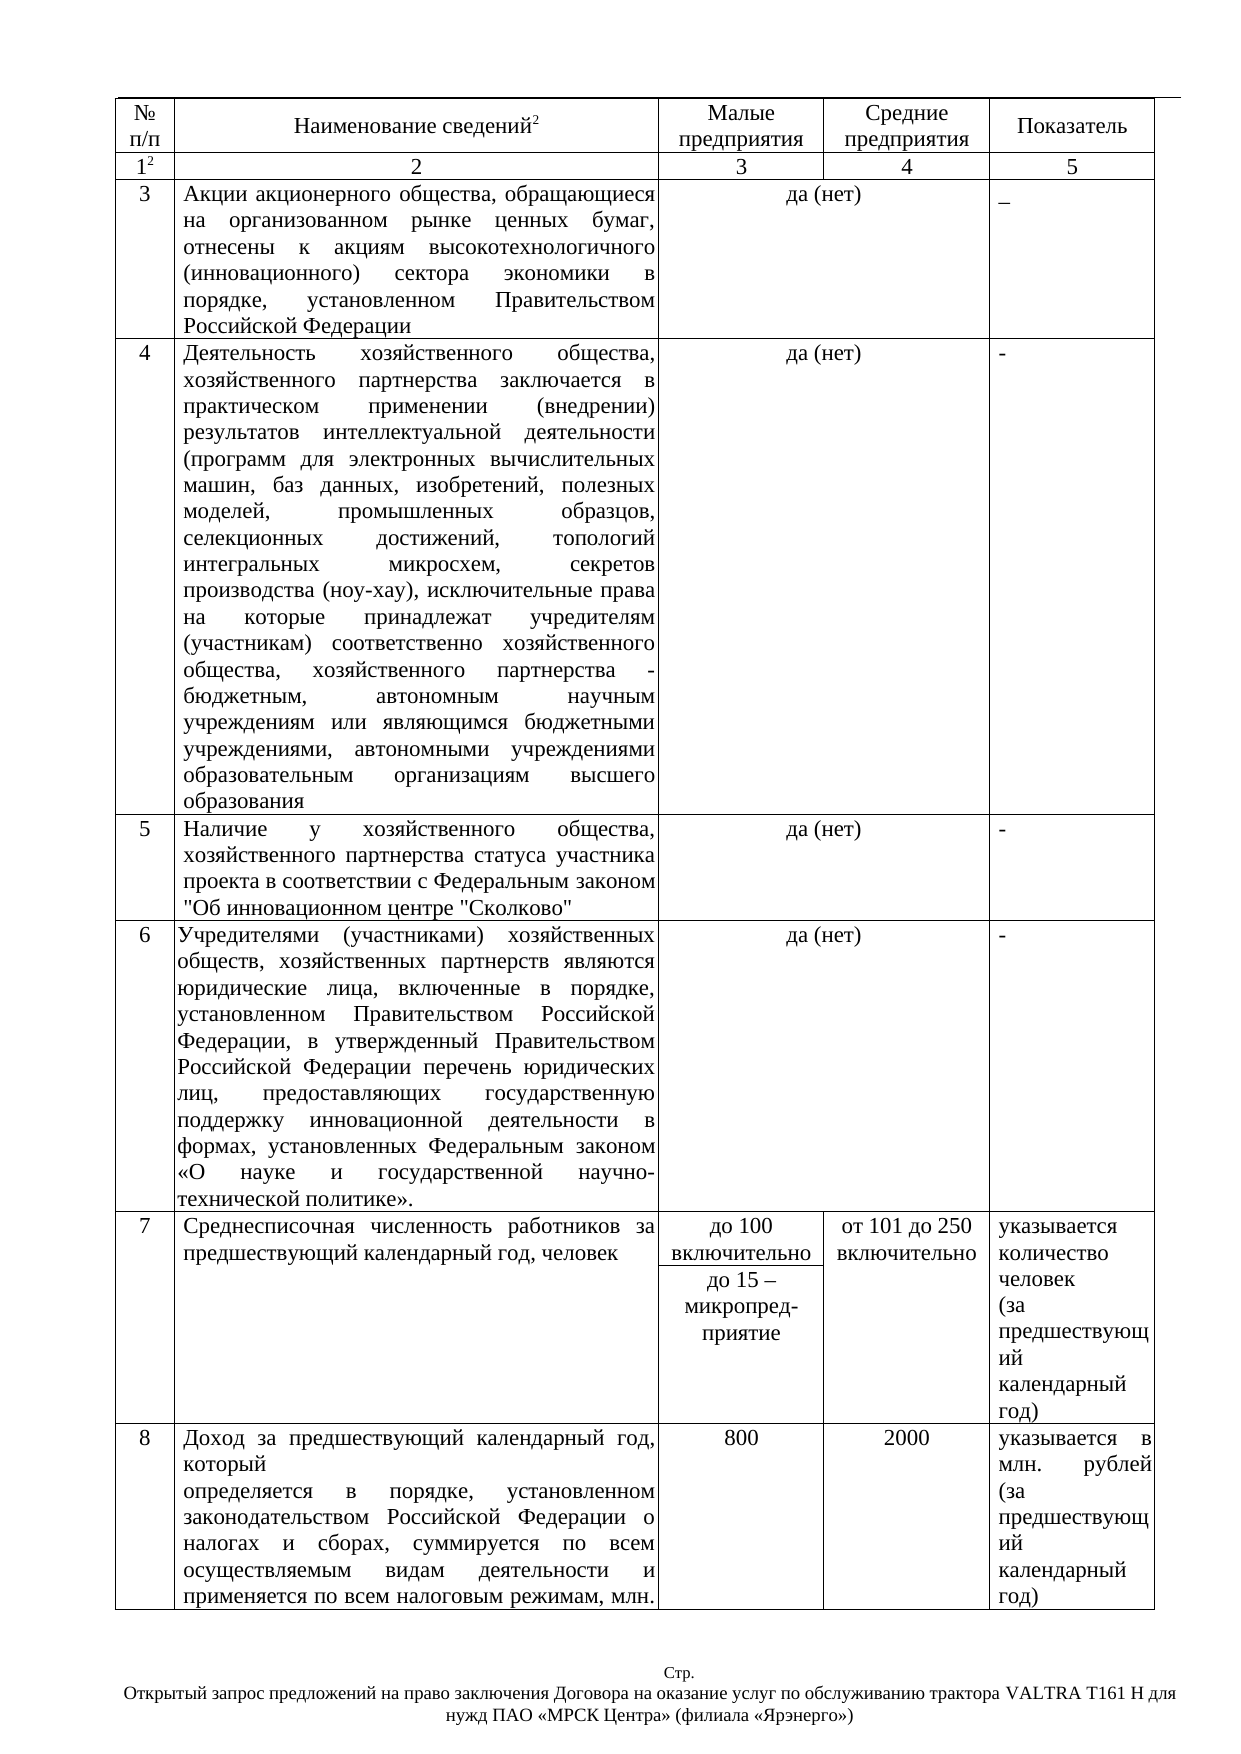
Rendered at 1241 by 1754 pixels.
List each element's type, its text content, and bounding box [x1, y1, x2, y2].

table_header Средние предприятия [824, 99, 989, 152]
table_cell да (нет) [659, 339, 989, 814]
table_cell Учредителями (участниками) хозяйственных обществ, хозяйственных партнерств являются юридические лица, включенные в порядке, установленном Правительством Российской Федерации, в утвержденный Правительством Российской Федерации перечень юридических лиц, предоставляющих государственную поддержку инновационной деятельности в формах, установленных Федеральным законом «О науке и государственной научно-технической политике». [175, 921, 658, 1211]
table_cell - [990, 339, 1154, 814]
table_cell 3 [116, 180, 174, 338]
table_header Наименование сведений2 [175, 99, 658, 152]
table_cell да (нет) [659, 815, 989, 920]
table_cell 3 [659, 153, 823, 179]
table_cell _ [990, 180, 1154, 338]
table_cell 7 [116, 1212, 174, 1423]
table_cell да (нет) [659, 921, 989, 1211]
table_cell указывается количество человек (за предшествующий календарный год) [990, 1212, 1154, 1423]
table_cell до 15 – микропредприятие [659, 1266, 823, 1423]
table_header № п/п [116, 99, 174, 152]
table_cell 2 [175, 153, 658, 179]
table_header Малые предприятия [659, 99, 823, 152]
table_cell от 101 до 250 включительно [824, 1212, 989, 1423]
table_cell 12 [116, 153, 174, 179]
table_cell 6 [116, 921, 174, 1211]
table_cell 4 [824, 153, 989, 179]
table_cell 5 [990, 153, 1154, 179]
table_cell указывается в млн. рублей (за предшествующий календарный год) [990, 1424, 1154, 1608]
table_cell 2000 [824, 1424, 989, 1608]
table_cell Акции акционерного общества, обращающиеся на организованном рынке ценных бумаг, отнесены к акциям высокотехнологичного (инновационного) сектора экономики в порядке, установленном Правительством Российской Федерации [175, 180, 658, 338]
table_cell - [990, 815, 1154, 920]
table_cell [175, 1424, 658, 1608]
table_header Показатель [990, 99, 1154, 152]
table_cell 4 [116, 339, 174, 814]
table_cell до 100 включительно [659, 1212, 823, 1265]
table_cell Деятельность хозяйственного общества, хозяйственного партнерства заключается в практическом применении (внедрении) результатов интеллектуальной деятельности (программ для электронных вычислительных машин, баз данных, изобретений, полезных моделей, промышленных образцов, селекционных достижений, топологий интегральных микросхем, секретов производства (ноу-хау), исключительные права на которые принадлежат учредителям (участникам) соответственно хозяйственного общества, хозяйственного партнерства - бюджетным, автономным научным учреждениям или являющимся бюджетными учреждениями, автономными учреждениями образовательным организациям высшего образования [175, 339, 658, 814]
table_cell 8 [116, 1424, 174, 1608]
table_cell 5 [116, 815, 174, 920]
table_cell да (нет) [659, 180, 989, 338]
table_cell Среднесписочная численность работников за предшествующий календарный год, человек [175, 1212, 658, 1423]
table_cell Наличие у хозяйственного общества, хозяйственного партнерства статуса участника проекта в соответствии с Федеральным законом "Об инновационном центре "Сколково" [175, 815, 658, 920]
table_cell 800 [659, 1424, 823, 1608]
table_cell - [990, 921, 1154, 1211]
